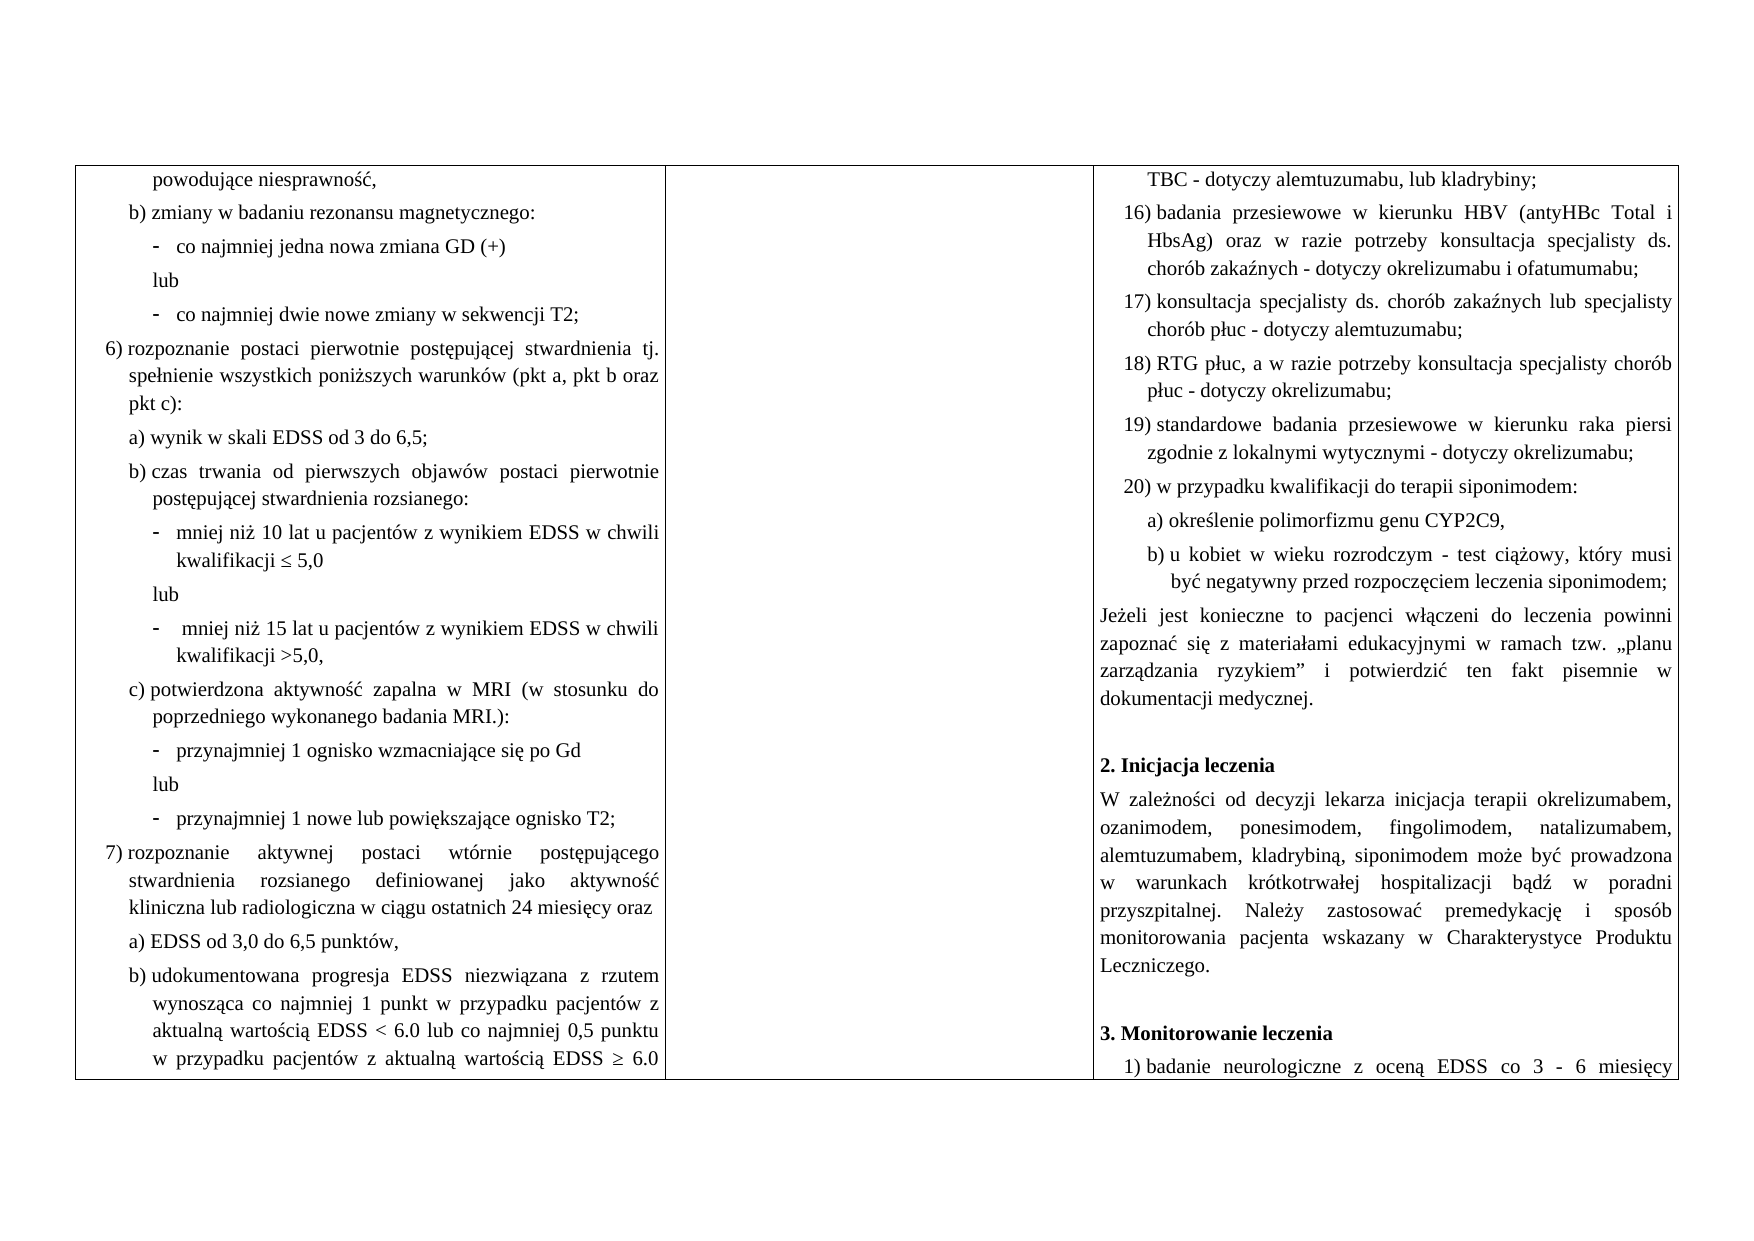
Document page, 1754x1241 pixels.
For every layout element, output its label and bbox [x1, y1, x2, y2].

table_cell [76, 166, 665, 1078]
table_cell [1094, 166, 1678, 1078]
table_cell [666, 166, 1093, 1078]
